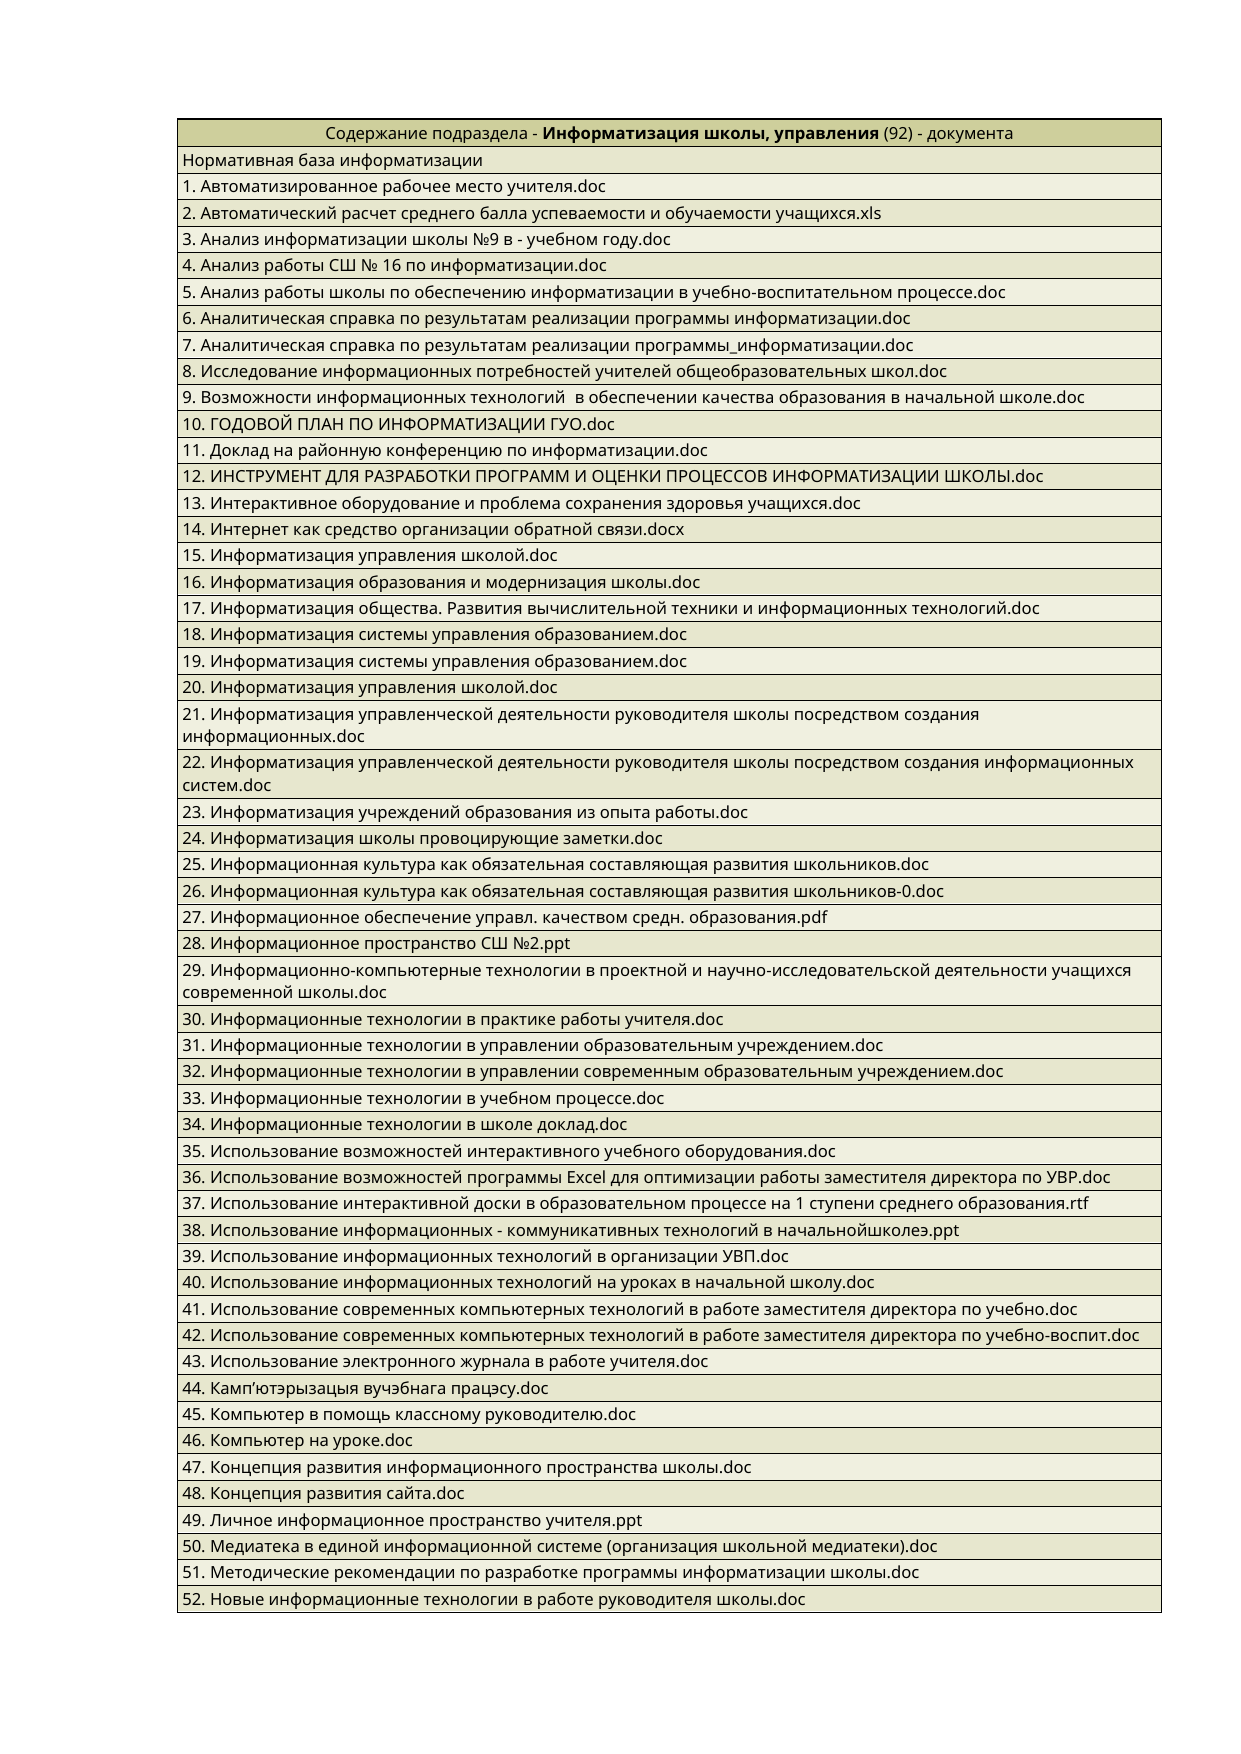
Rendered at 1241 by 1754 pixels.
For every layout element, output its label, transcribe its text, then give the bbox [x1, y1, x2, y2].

table_cell 40. Использование информационных технологий на уроках в начальной школу.doc [178, 1270, 1161, 1295]
table_cell 9. Возможности информационных технологий в обеспечении качества образования в начальной школе.doc [178, 385, 1161, 410]
table_cell 37. Использование интерактивной доски в образовательном процессе на 1 ступени среднего образования.rtf [178, 1191, 1161, 1216]
table_cell 28. Информационное пространство СШ №2.ppt [178, 931, 1161, 956]
table_cell 18. Информатизация системы управления образованием.doc [178, 622, 1161, 647]
table_cell 39. Использование информационных технологий в организации УВП.doc [178, 1244, 1161, 1269]
table_cell 49. Личное информационное пространство учителя.ppt [178, 1507, 1161, 1532]
table_cell 5. Анализ работы школы по обеспечению информатизации в учебно-воспитательном процессе.doc [178, 279, 1161, 305]
table_cell 36. Использование возможностей программы Excel для оптимизации работы заместителя директора по УВР.doc [178, 1165, 1161, 1190]
table_cell 47. Концепция развития информационного пространства школы.doc [178, 1454, 1161, 1480]
table_cell 12. ИНСТРУМЕНТ ДЛЯ РАЗРАБОТКИ ПРОГРАММ И ОЦЕНКИ ПРОЦЕССОВ ИНФОРМАТИЗАЦИИ ШКОЛЫ.doc [178, 464, 1161, 489]
table_cell 11. Доклад на районную конференцию по информатизации.doc [178, 438, 1161, 463]
table_cell 16. Информатизация образования и модернизация школы.doc [178, 569, 1161, 594]
table_cell 8. Исследование информационных потребностей учителей общеобразовательных школ.doc [178, 359, 1161, 384]
table_cell 38. Использование информационных - коммуникативных технологий в начальнойшколеэ.ppt [178, 1217, 1161, 1242]
table_cell 15. Информатизация управления школой.doc [178, 543, 1161, 568]
table_cell 4. Анализ работы СШ № 16 по информатизации.doc [178, 253, 1161, 278]
table_cell 19. Информатизация системы управления образованием.doc [178, 648, 1161, 674]
table_cell 46. Компьютер на уроке.doc [178, 1428, 1161, 1453]
table_cell 30. Информационные технологии в практике работы учителя.doc [178, 1006, 1161, 1032]
table_cell 33. Информационные технологии в учебном процессе.doc [178, 1085, 1161, 1111]
table_cell 52. Новые информационные технологии в работе руководителя школы.doc [178, 1586, 1161, 1611]
table_cell 43. Использование электронного журнала в работе учителя.doc [178, 1349, 1161, 1374]
table_cell 29. Информационно-компьютерные технологии в проектной и научно-исследовательской деятельности учащихся современной школы.doc [178, 957, 1161, 1005]
table_cell 3. Анализ информатизации школы №9 в - учебном году.doc [178, 227, 1161, 252]
table_cell 48. Концепция развития сайта.doc [178, 1481, 1161, 1506]
table_cell 25. Информационная культура как обязательная составляющая развития школьников.doc [178, 852, 1161, 877]
table_cell 34. Информационные технологии в школе доклад.doc [178, 1112, 1161, 1137]
table_cell 17. Информатизация общества. Развития вычислительной техники и информационных технологий.doc [178, 596, 1161, 621]
table_cell 51. Методические рекомендации по разработке программы информатизации школы.doc [178, 1560, 1161, 1585]
table_cell 24. Информатизация школы провоцирующие заметки.doc [178, 826, 1161, 851]
table_cell 7. Аналитическая справка по результатам реализации программы_информатизации.doc [178, 332, 1161, 357]
table_cell 50. Медиатека в единой информационной системе (организация школьной медиатеки).doc [178, 1534, 1161, 1559]
table_cell 6. Аналитическая справка по результатам реализации программы информатизации.doc [178, 306, 1161, 331]
table_cell Содержание подраздела - Информатизация школы, управления (92) - документа [178, 120, 1161, 146]
table_cell 10. ГОДОВОЙ ПЛАН ПО ИНФОРМАТИЗАЦИИ ГУО.doc [178, 411, 1161, 436]
table_cell 45. Компьютер в помощь классному руководителю.doc [178, 1402, 1161, 1427]
table_cell 26. Информационная культура как обязательная составляющая развития школьников-0.doc [178, 878, 1161, 903]
table_cell 14. Интернет как средство организации обратной связи.docx [178, 517, 1161, 542]
table_cell 44. Камп’ютэрызацыя вучэбнага працэсу.doc [178, 1375, 1161, 1401]
table_cell 41. Использование современных компьютерных технологий в работе заместителя директора по учебно.doc [178, 1296, 1161, 1322]
table_cell 35. Использование возможностей интерактивного учебного оборудования.doc [178, 1138, 1161, 1163]
table_cell 13. Интерактивное оборудование и проблема сохранения здоровья учащихся.doc [178, 490, 1161, 516]
table_cell 42. Использование современных компьютерных технологий в работе заместителя директора по учебно-воспит.doc [178, 1323, 1161, 1348]
table_cell 21. Информатизация управленческой деятельности руководителя школы посредством создания информационных.doc [178, 701, 1161, 749]
table_cell 27. Информационное обеспечение управл. качеством средн. образования.pdf [178, 905, 1161, 930]
table_cell Нормативная база информатизации [178, 147, 1161, 173]
table_cell 1. Автоматизированное рабочее место учителя.doc [178, 174, 1161, 199]
table_cell 32. Информационные технологии в управлении современным образовательным учреждением.doc [178, 1059, 1161, 1084]
table_cell 2. Автоматический расчет среднего балла успеваемости и обучаемости учащихся.xls [178, 200, 1161, 226]
table_cell 31. Информационные технологии в управлении образовательным учреждением.doc [178, 1033, 1161, 1058]
table_cell 23. Информатизация учреждений образования из опыта работы.doc [178, 799, 1161, 824]
table_cell 22. Информатизация управленческой деятельности руководителя школы посредством создания информационных систем.doc [178, 750, 1161, 798]
table_cell 20. Информатизация управления школой.doc [178, 675, 1161, 700]
